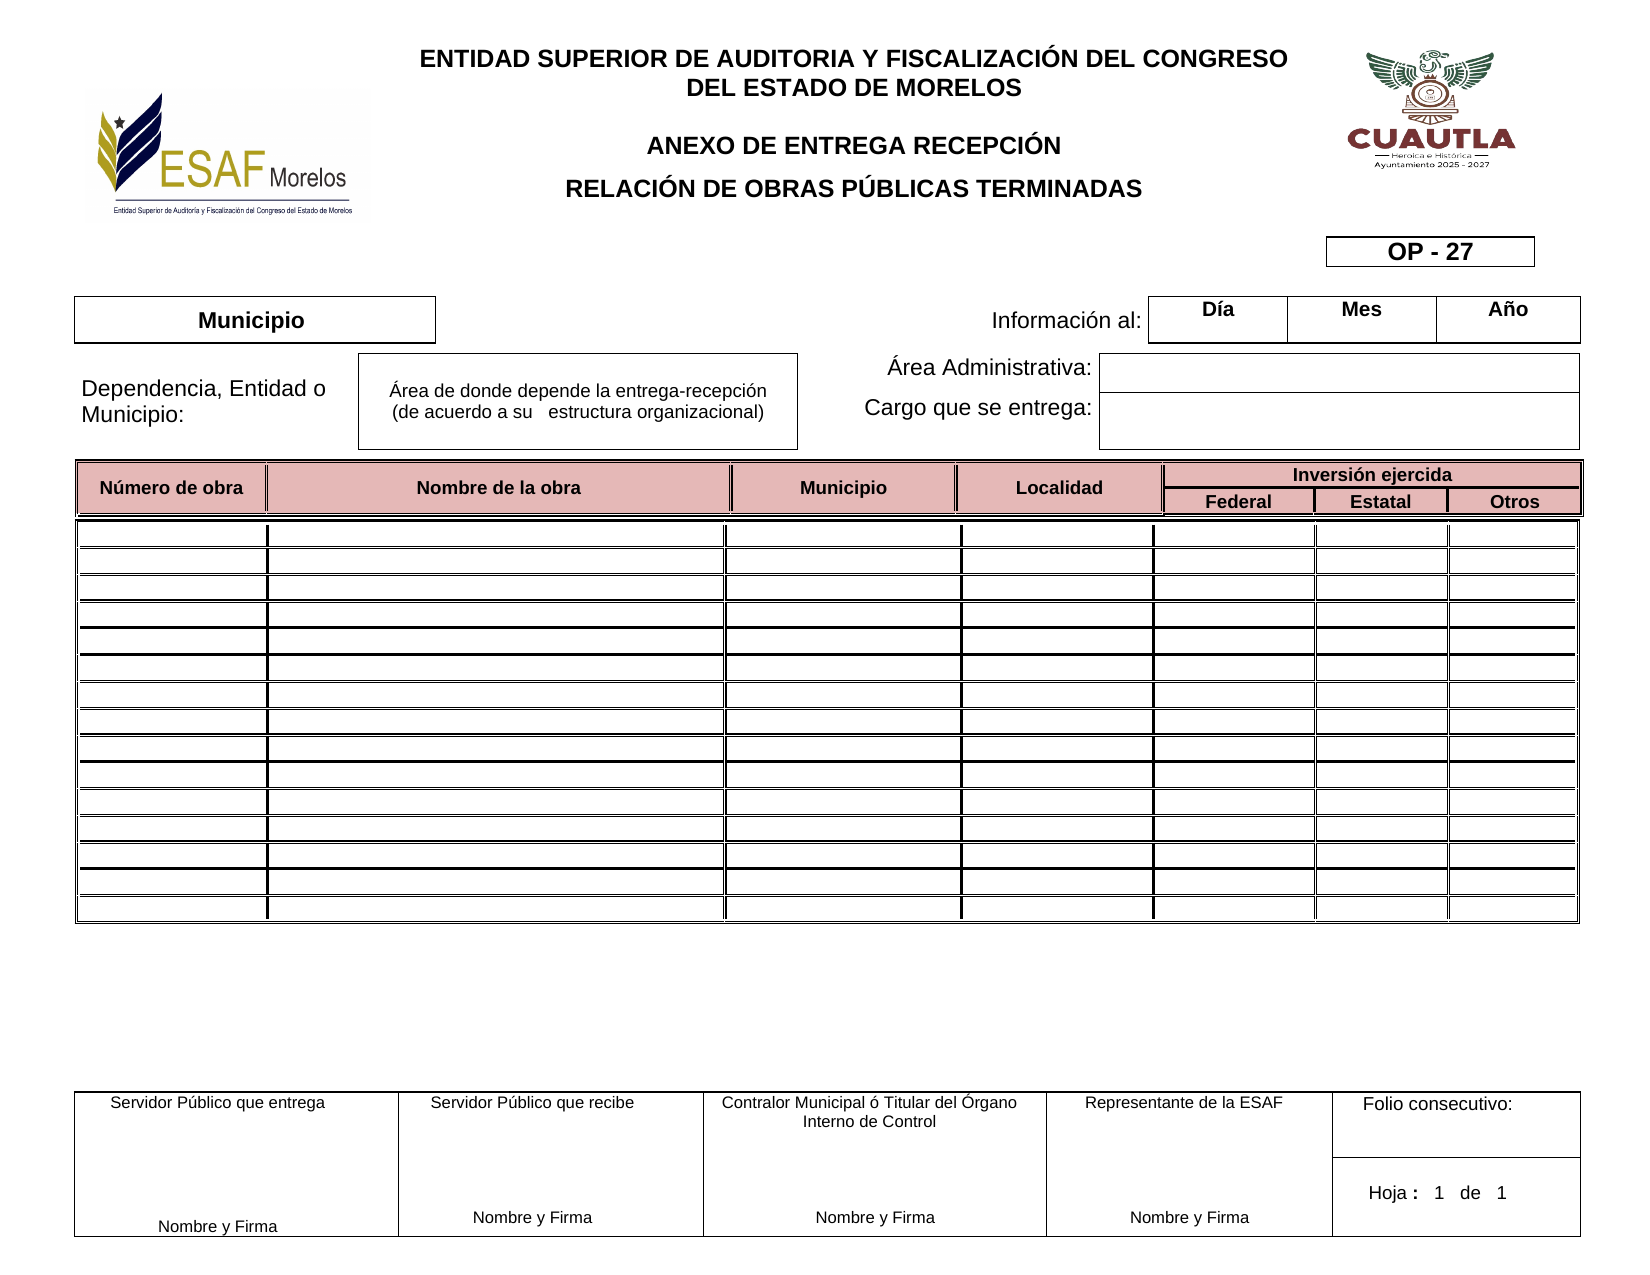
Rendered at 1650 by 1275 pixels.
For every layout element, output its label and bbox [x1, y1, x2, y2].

table_header [725, 522, 961, 546]
table_cell [1317, 870, 1447, 894]
table_cell [1449, 894, 1578, 921]
table_cell [267, 894, 725, 921]
table_cell [963, 656, 1152, 679]
table_cell [269, 844, 723, 867]
table_cell [76, 894, 267, 921]
table_cell [78, 840, 266, 867]
table_cell [269, 817, 723, 840]
table_cell [963, 549, 1152, 572]
table_cell [78, 626, 266, 653]
table_cell [727, 737, 960, 760]
table_cell [963, 576, 1152, 599]
table_cell [78, 760, 266, 787]
table_cell [1155, 656, 1314, 679]
table_cell [1317, 549, 1447, 572]
table_cell [727, 656, 960, 679]
table_cell [1317, 656, 1447, 679]
table_cell [1450, 626, 1577, 653]
table_cell [725, 897, 961, 921]
table_cell [727, 603, 960, 626]
table_cell [1155, 629, 1314, 653]
table_cell [963, 817, 1152, 840]
table_cell [1317, 683, 1447, 706]
table_cell [1155, 737, 1314, 760]
table_cell [727, 870, 960, 894]
table_header [78, 522, 267, 546]
table_cell [269, 870, 723, 894]
table_cell [1153, 897, 1316, 921]
table_cell [1450, 760, 1577, 787]
table_cell [269, 656, 723, 679]
table_cell [1317, 844, 1447, 867]
table_cell [269, 710, 723, 733]
table_cell [1449, 787, 1578, 813]
table_cell [727, 629, 960, 653]
table_cell [1155, 549, 1314, 572]
table_cell [1450, 814, 1577, 840]
picture [85, 88, 372, 223]
table_cell [269, 629, 723, 653]
table_cell [1155, 870, 1314, 894]
table_cell [1450, 653, 1578, 679]
table_cell [1450, 840, 1577, 867]
table_cell [1449, 546, 1578, 572]
table_cell [269, 763, 723, 787]
table_cell [961, 897, 1153, 921]
table_cell [1317, 790, 1447, 813]
table_cell [1155, 790, 1314, 813]
table_cell [269, 737, 723, 760]
picture [1337, 50, 1525, 173]
table_cell [1155, 603, 1314, 626]
table_cell [727, 683, 960, 706]
table_cell [963, 844, 1152, 867]
table_cell [1155, 817, 1314, 840]
table_cell [727, 817, 960, 840]
table_cell [269, 790, 723, 813]
table_cell [963, 763, 1152, 787]
table_cell [727, 710, 960, 733]
table_cell [963, 629, 1152, 653]
table_cell [727, 549, 960, 572]
table_cell [1155, 763, 1314, 787]
table_cell [1155, 576, 1314, 599]
table_cell [1450, 867, 1577, 894]
table_cell [727, 790, 960, 813]
table_cell [78, 680, 266, 706]
table_cell [1450, 680, 1577, 706]
table_cell [78, 572, 266, 599]
table_cell [1317, 817, 1447, 840]
table_cell [76, 787, 267, 813]
table_cell [76, 546, 267, 572]
table_cell [1450, 572, 1577, 599]
table_cell [963, 603, 1152, 626]
table_cell [963, 790, 1152, 813]
table_cell [963, 710, 1152, 733]
table_cell [1317, 763, 1447, 787]
table_header [267, 521, 725, 546]
table_header [1316, 522, 1448, 546]
table_cell [1155, 710, 1314, 733]
table_header [961, 522, 1153, 546]
table_cell [1155, 844, 1314, 867]
table_cell [78, 814, 266, 840]
table_cell [963, 737, 1152, 760]
table_cell [1317, 629, 1447, 653]
table_cell [1155, 683, 1314, 706]
table_cell [1317, 737, 1447, 760]
table_cell [269, 683, 723, 706]
table_cell [1316, 897, 1448, 921]
table_cell [78, 867, 266, 894]
table_cell [78, 599, 266, 626]
table_cell [727, 844, 960, 867]
table_cell [269, 576, 723, 599]
table_cell [1450, 706, 1577, 733]
table_cell [269, 603, 723, 626]
table_cell [1450, 733, 1577, 760]
table_cell [727, 763, 960, 787]
table_cell [1317, 710, 1447, 733]
table_header [1449, 522, 1577, 546]
table_cell [1317, 603, 1447, 626]
table_cell [963, 683, 1152, 706]
table_cell [963, 870, 1152, 894]
table_cell [727, 576, 960, 599]
table_cell [78, 733, 266, 760]
table_cell [1450, 599, 1577, 626]
table_cell [76, 653, 266, 679]
table_cell [269, 549, 723, 572]
table_cell [78, 706, 266, 733]
table_header [1153, 522, 1316, 546]
table_cell [1317, 576, 1447, 599]
